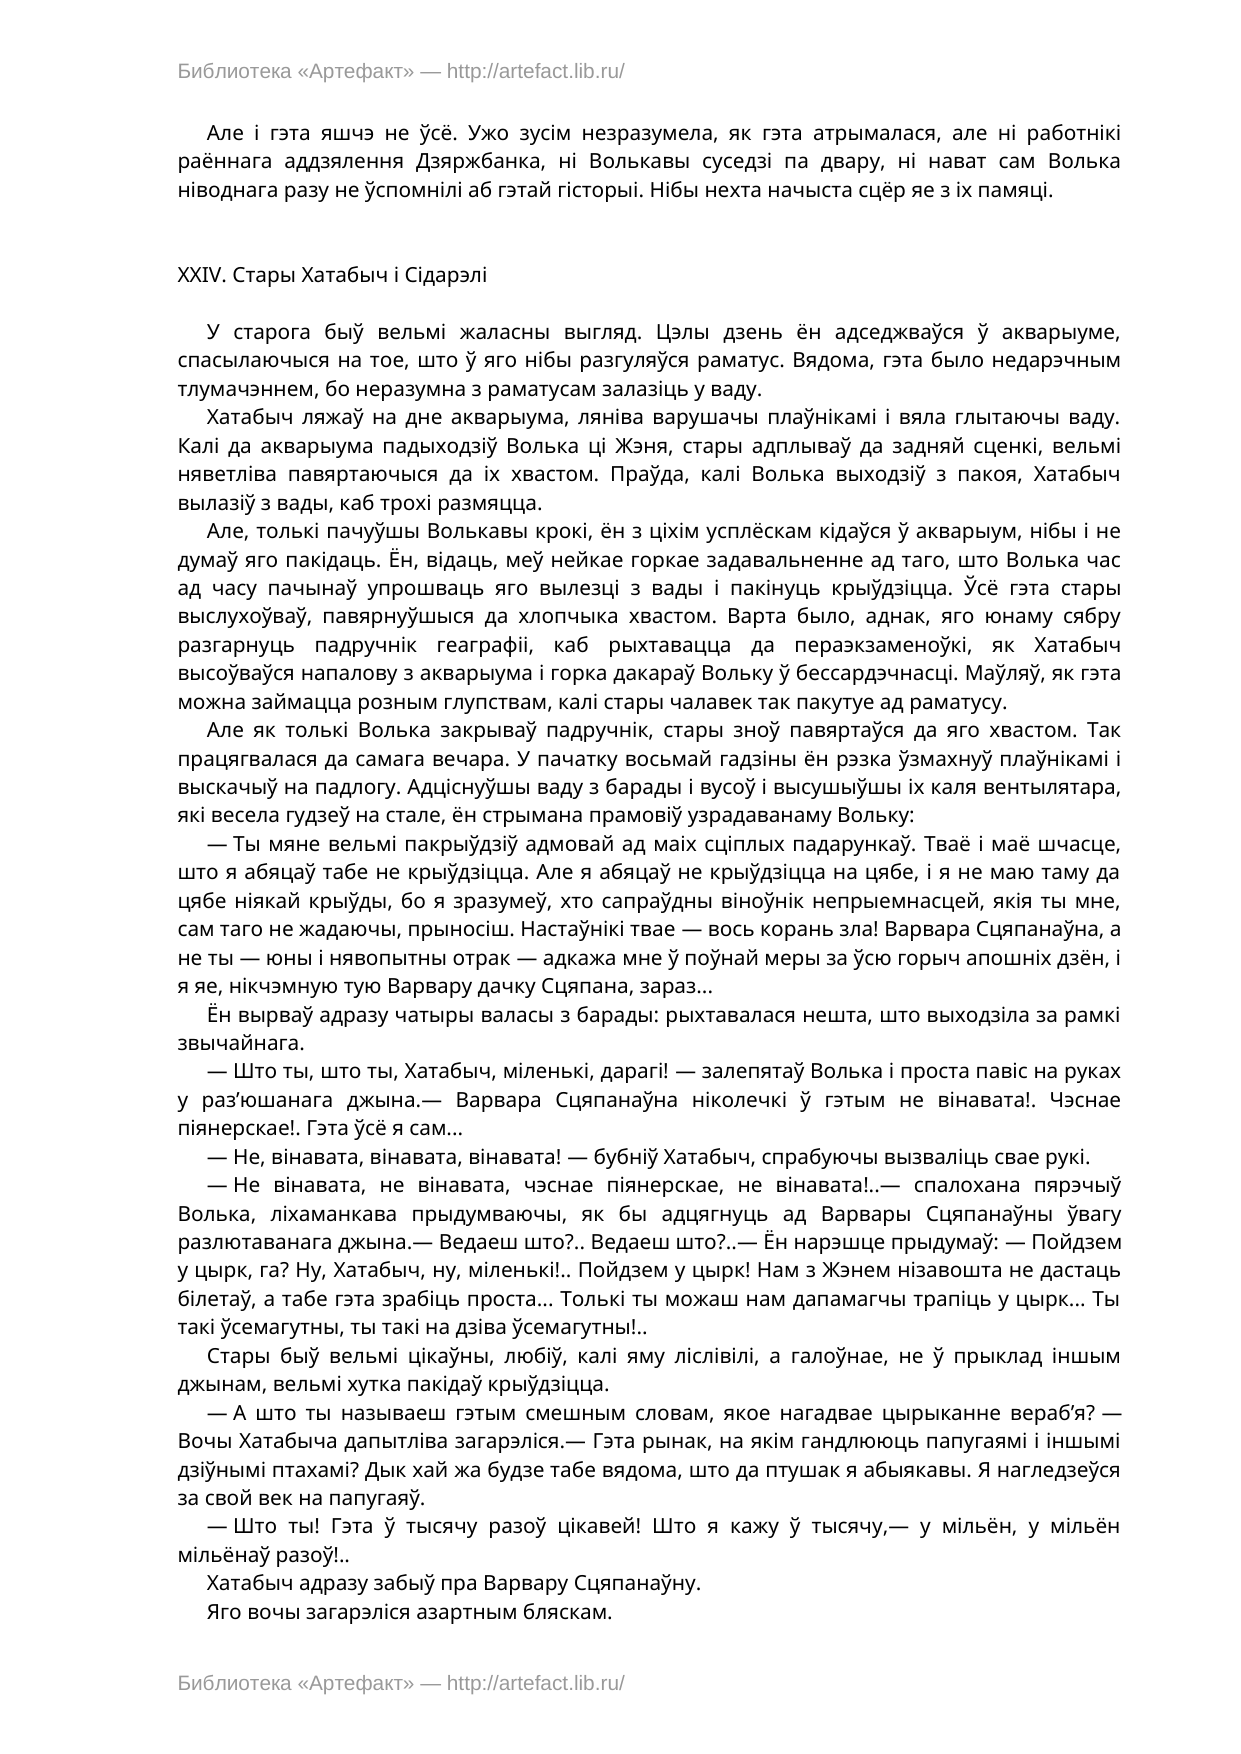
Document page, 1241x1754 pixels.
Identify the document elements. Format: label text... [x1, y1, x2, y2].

text У старога быў вельмі жаласны выгляд. Цэлы дзень ён адседжваўся ў акварыуме, спасылаючыся на тое, што ў яго нібы разгуляўся раматус. Вядома, гэта было недарэчным тлумачэннем, бо неразумна з раматусам залазіць у ваду. [177, 317, 1122, 402]
text — Не вінавата, не вінавата, чэснае піянерскае, не вінавата!..— спалохана пярэчыў Волька, ліхаманкава прыдумваючы, як бы адцягнуць ад Варвары Сцяпанаўны ўвагу разлютаванага джына.— Ведаеш што?.. Ведаеш што?..— Ён нарэшце прыдумаў: — Пойдзем у цырк, га? Ну, Хатабыч, ну, міленькі!.. Пойдзем у цырк! Нам з Жэнем нізавошта не дастаць білетаў, а табе гэта зрабіць проста... Толькі ты можаш нам дапамагчы трапіць у цырк... Ты такі ўсемагутны, ты такі на дзіва ўсемагутны!.. [177, 1170, 1122, 1341]
subtitle XXIV. Стары Хатабыч і Сідарэлі [177, 260, 1122, 289]
text — Ты мяне вельмі пакрыўдзіў адмовай ад маіх сціплых падарункаў. Тваё і маё шчасце, што я абяцаў табе не крыўдзіцца. Але я абяцаў не крыўдзіцца на цябе, і я не маю таму да цябе ніякай крыўды, бо я зразумеў, хто сапраўдны віноўнік непрыемнасцей, якія ты мне, сам таго не жадаючы, прыносіш. Настаўнікі твае — вось корань зла! Варвара Сцяпанаўна, а не ты — юны і нявопытны отрак — адкажа мне ў поўнай меры за ўсю горыч апошніх дзён, і я яе, нікчэмную тую Варвару дачку Сцяпана, зараз... [177, 829, 1122, 1000]
text Хатабыч адразу забыў пра Варвару Сцяпанаўну. [177, 1568, 1122, 1597]
text — Што ты! Гэта ў тысячу разоў цікавей! Што я кажу ў тысячу,— у мільён, у мільён мільёнаў разоў!.. [177, 1512, 1122, 1568]
text — Што ты, што ты, Хатабыч, міленькі, дарагі! — залепятаў Волька і проста павіс на руках у раз’юшанага джына.— Варвара Сцяпанаўна ніколечкі ў гэтым не вінавата!. Чэснае піянерскае!. Гэта ўсё я сам... [177, 1057, 1122, 1142]
text Але як толькі Волька закрываў падручнік, стары зноў павяртаўся да яго хвастом. Так працягвалася да самага вечара. У пачатку восьмай гадзіны ён рэзка ўзмахнуў плаўнікамі і выскачыў на падлогу. Адціснуўшы ваду з барады і вусоў і высушыўшы іх каля вентылятара, які весела гудзеў на стале, ён стрымана прамовіў узрадаванаму Вольку: [177, 715, 1122, 829]
text Ён вырваў адразу чатыры валасы з барады: рыхтавалася нешта, што выходзіла за рамкі звычайнага. [177, 1000, 1122, 1057]
text — Не, вінавата, вінавата, вінавата! — бубніў Хатабыч, спрабуючы вызваліць свае рукі. [177, 1142, 1122, 1170]
text Але і гэта яшчэ не ўсё. Ужо зусім незразумела, як гэта атрымалася, але ні работнікі раённага аддзялення Дзяржбанка, ні Волькавы суседзі па двару, ні нават сам Волька ніводнага разу не ўспомнілі аб гэтай гісторыі. Нібы нехта начыста сцёр яе з іх памяці. [177, 118, 1122, 203]
text Яго вочы загарэліся азартным бляскам. [177, 1597, 1122, 1625]
text — А што ты называеш гэтым смешным словам, якое нагадвае цырыканне вераб’я? — Вочы Хатабыча дапытліва загарэліся.— Гэта рынак, на якім гандлююць папугаямі і іншымі дзіўнымі птахамі? Дык хай жа будзе табе вядома, што да птушак я абыякавы. Я нагледзеўся за свой век на папугаяў. [177, 1398, 1122, 1512]
text Стары быў вельмі цікаўны, любіў, калі яму ліслівілі, а галоўнае, не ў прыклад іншым джынам, вельмі хутка пакідаў крыўдзіцца. [177, 1341, 1122, 1398]
text Але, толькі пачуўшы Волькавы крокі, ён з ціхім усплёскам кідаўся ў акварыум, нібы і не думаў яго пакідаць. Ён, відаць, меў нейкае горкае задавальненне ад таго, што Волька час ад часу пачынаў упрошваць яго вылезці з вады і пакінуць крыўдзіцца. Ўсё гэта стары выслухоўваў, павярнуўшыся да хлопчыка хвастом. Варта было, аднак, яго юнаму сябру разгарнуць падручнік геаграфіі, каб рыхтавацца да пераэкзаменоўкі, як Хатабыч высоўваўся напалову з акварыума і горка дакараў Вольку ў бессардэчнасці. Маўляў, як гэта можна займацца розным глупствам, калі стары чалавек так пакутуе ад раматусу. [177, 516, 1122, 715]
text Хатабыч ляжаў на дне акварыума, ляніва варушачы плаўнікамі і вяла глытаючы ваду. Калі да акварыума падыходзіў Волька ці Жэня, стары адплываў да задняй сценкі, вельмі няветліва павяртаючыся да іх хвастом. Праўда, калі Волька выходзіў з пакоя, Хатабыч вылазіў з вады, каб трохі размяцца. [177, 402, 1122, 516]
